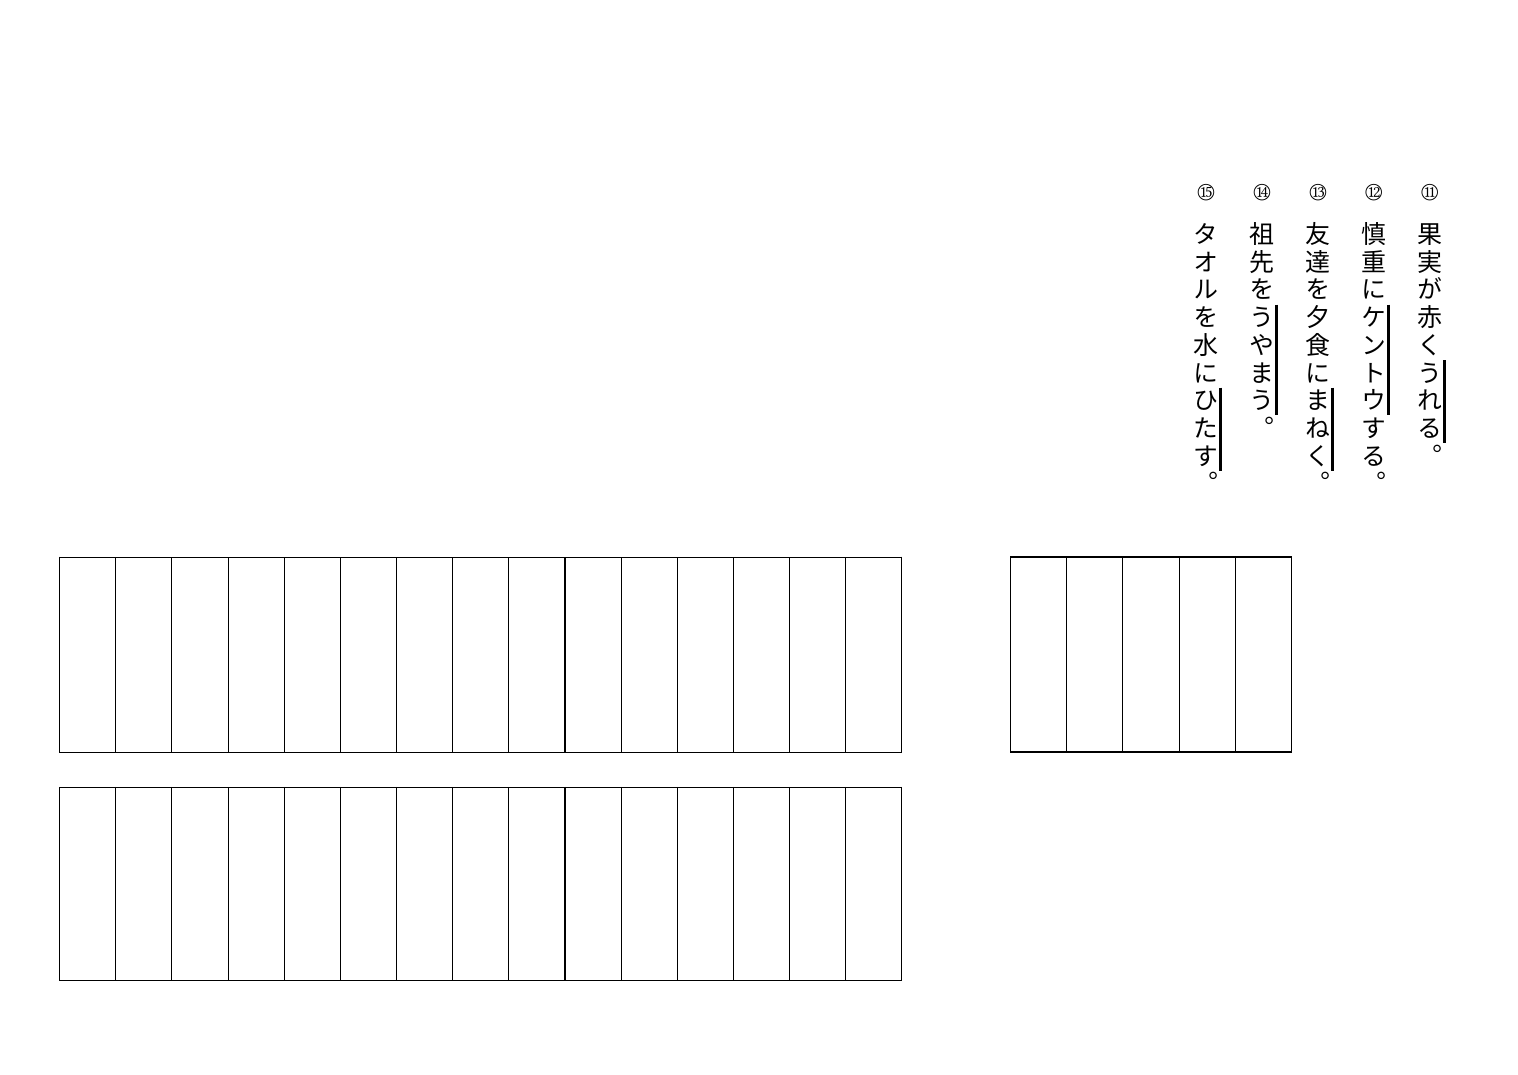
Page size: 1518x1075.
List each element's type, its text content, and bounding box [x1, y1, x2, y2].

text ⑮ タオルを水にひたす。 [1178, 166, 1234, 969]
text ⑬ 友達を夕食にまねく。 [1290, 166, 1346, 969]
text ⑭ 祖先をうやまう。 [1234, 166, 1290, 969]
text ⑪ 果実が赤くうれる。 [1402, 166, 1458, 969]
text ⑫ 慎重にケントウする。 [1346, 166, 1402, 969]
